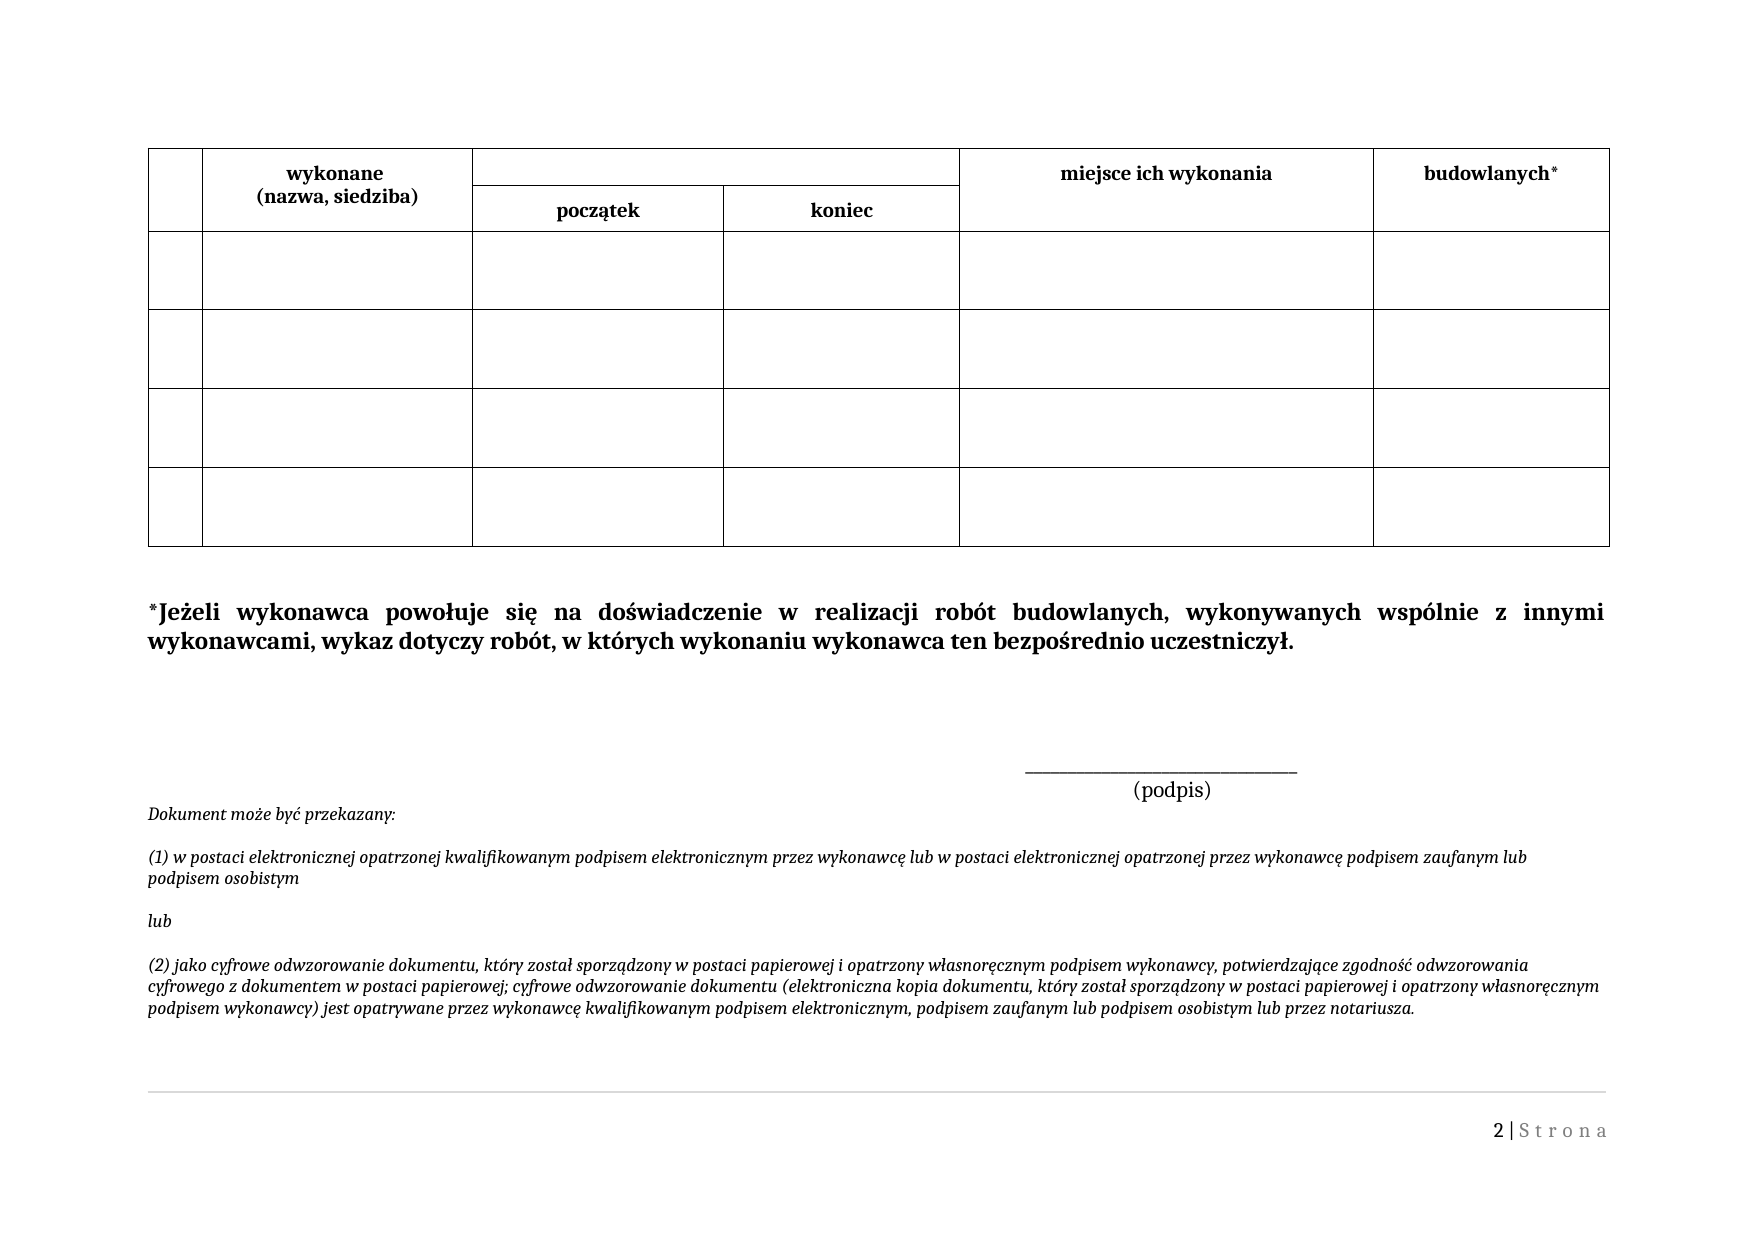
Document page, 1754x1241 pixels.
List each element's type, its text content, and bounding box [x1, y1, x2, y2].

table_cell [1374, 310, 1609, 388]
table_cell [724, 389, 959, 467]
table_cell [1374, 468, 1609, 546]
table_cell [473, 310, 723, 388]
table_cell [473, 389, 723, 467]
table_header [960, 149, 1373, 231]
text ________________________________ (podpis) [738, 750, 1606, 803]
table_cell początek [473, 186, 723, 231]
table_cell [724, 468, 959, 546]
table_header Lp. [149, 149, 202, 231]
table_cell [960, 468, 1373, 546]
table_cell [203, 310, 472, 388]
table_cell [473, 468, 723, 546]
text lub [148, 911, 1606, 932]
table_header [473, 149, 959, 185]
text Dokument może być przekazany: [148, 803, 1606, 825]
table_cell [203, 468, 472, 546]
table_cell [149, 310, 202, 388]
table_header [203, 149, 472, 231]
table_cell [724, 232, 959, 309]
table_cell [1374, 389, 1609, 467]
table_cell [724, 310, 959, 388]
table_cell [149, 232, 202, 309]
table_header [1374, 149, 1609, 231]
text (1) w postaci elektronicznej opatrzonej kwalifikowanym podpisem elektronicznym przez wykonawcę lub w postaci elektronicznej opatrzonej przez wykonawcę podpisem zaufanym lub podpisem osobistym [148, 846, 1606, 889]
table_cell [960, 310, 1373, 388]
table_cell [149, 468, 202, 546]
table_cell [960, 389, 1373, 467]
table_cell [203, 389, 472, 467]
table_cell [1374, 232, 1609, 309]
table_cell [203, 232, 472, 309]
table_cell [960, 232, 1373, 309]
table_cell koniec [724, 186, 959, 231]
table_cell [473, 232, 723, 309]
table_cell [149, 389, 202, 467]
text (2) jako cyfrowe odwzorowanie dokumentu, który został sporządzony w postaci papierowej i opatrzony własnoręcznym podpisem wykonawcy, potwierdzające zgodność odwzorowania cyfrowego z dokumentem w postaci papierowej; cyfrowe odwzorowanie dokumentu (elektroniczna kopia dokumentu, który został sporządzony w postaci papierowej i opatrzony własnoręcznym podpisem wykonawcy) jest opatrywane przez wykonawcę kwalifikowanym podpisem elektronicznym, podpisem zaufanym lub podpisem osobistym lub przez notariusza. [148, 954, 1606, 1019]
text *Jeżeli wykonawca powołuje się na doświadczenie w realizacji robót budowlanych, wykonywanych wspólnie z innymi wykonawcami, wykaz dotyczy robót, w których wykonaniu wykonawca ten bezpośrednio uczestniczył. [148, 598, 1606, 655]
